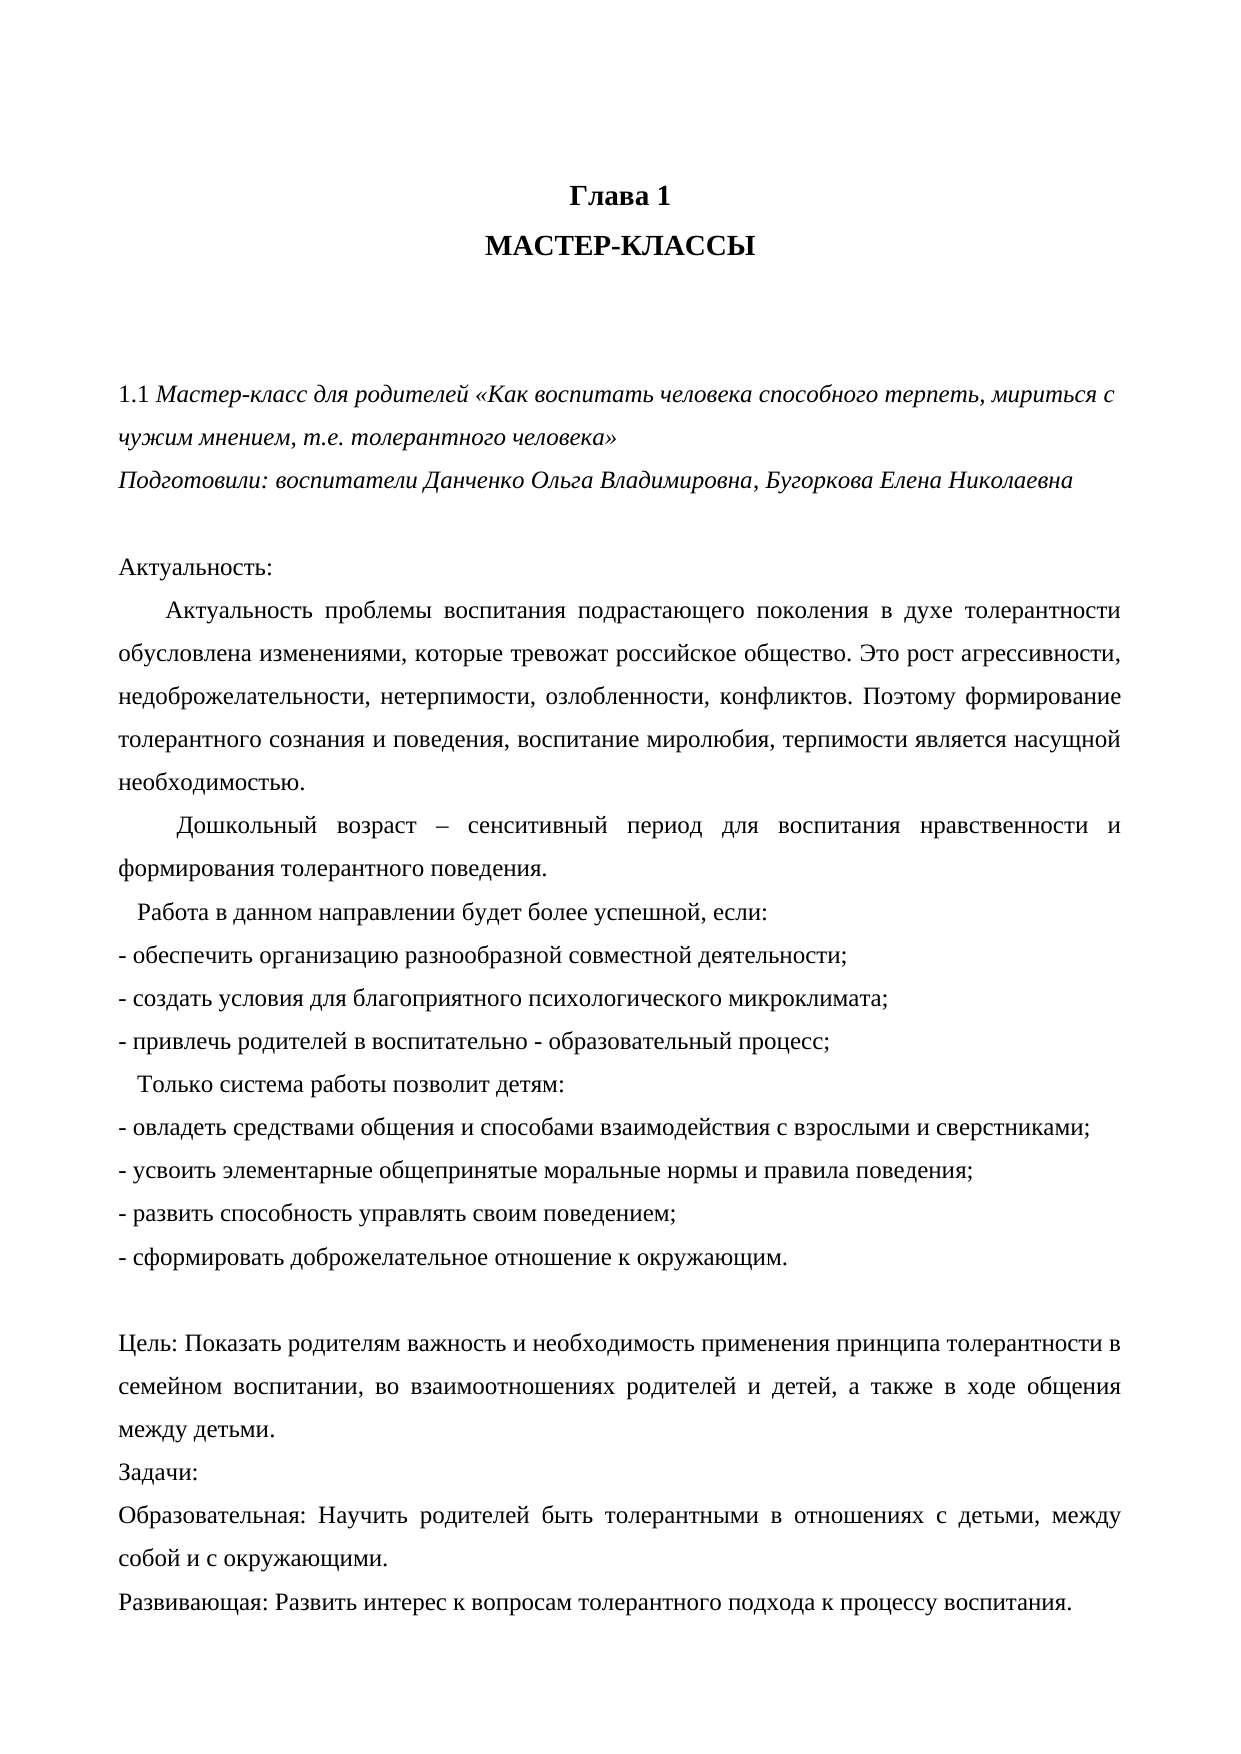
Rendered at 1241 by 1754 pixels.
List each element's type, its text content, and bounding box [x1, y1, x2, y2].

text 1.1 Мастер-класс для родителей «Как воспитать человека способного терпеть, мириться с чужим мнением, т.е. толерантного человека» [118, 379, 1122, 451]
text - создать условия для благоприятного психологического микроклимата; [118, 983, 1122, 1012]
text Образовательная: Научить родителей быть толерантными в отношениях с детьми, между собой и с окружающими. [118, 1500, 1122, 1572]
text - обеспечить организацию разнообразной совместной деятельности; [118, 940, 1122, 968]
text МАСТЕР-КЛАССЫ [118, 228, 1122, 262]
text - овладеть средствами общения и способами взаимодействия с взрослыми и сверстниками; [118, 1112, 1122, 1141]
text - усвоить элементарные общепринятые моральные нормы и правила поведения; [118, 1155, 1122, 1184]
text Актуальность: [118, 552, 1122, 580]
text Глава 1 [118, 178, 1122, 211]
text Работа в данном направлении будет более успешной, если: [118, 897, 1122, 925]
text - развить способность управлять своим поведением; [118, 1198, 1122, 1227]
text Развивающая: Развить интерес к вопросам толерантного подхода к процессу воспитания. [118, 1587, 1122, 1615]
text Актуальность проблемы воспитания подрастающего поколения в духе толерантности обусловлена изменениями, которые тревожат российское общество. Это рост агрессивности, недоброжелательности, нетерпимости, озлобленности, конфликтов. Поэтому формирование толерантного сознания и поведения, воспитание миролюбия, терпимости является насущной необходимостью. [118, 595, 1122, 796]
text Только система работы позволит детям: [118, 1069, 1122, 1098]
text Подготовили: воспитатели Данченко Ольга Владимировна, Бугоркова Елена Николаевна [118, 465, 1122, 494]
text - сформировать доброжелательное отношение к окружающим. [118, 1242, 1122, 1270]
text Цель: Показать родителям важность и необходимость применения принципа толерантности в семейном воспитании, во взаимоотношениях родителей и детей, а также в ходе общения между детьми. [118, 1328, 1122, 1443]
text Дошкольный возраст – сенситивный период для воспитания нравственности и формирования толерантного поведения. [118, 810, 1122, 882]
text - привлечь родителей в воспитательно - образовательный процесс; [118, 1026, 1122, 1055]
text Задачи: [118, 1457, 1122, 1486]
